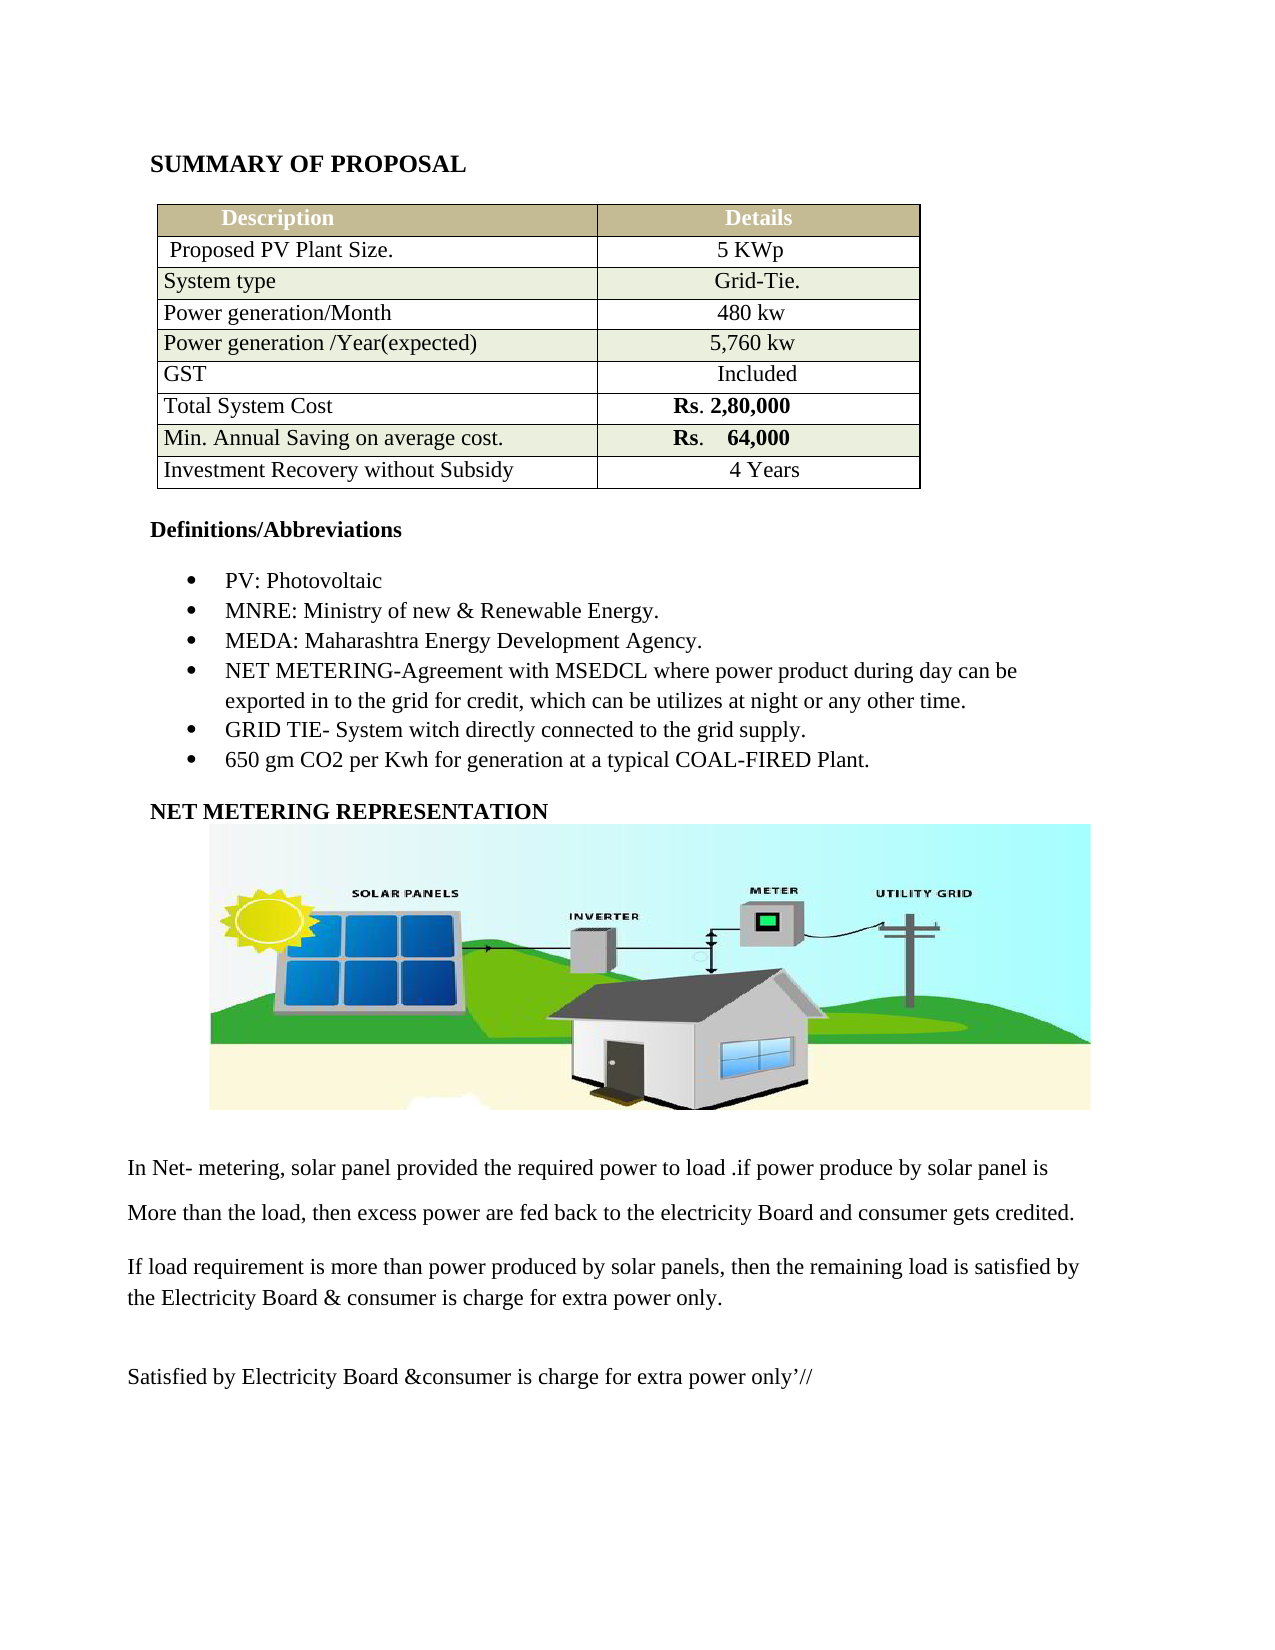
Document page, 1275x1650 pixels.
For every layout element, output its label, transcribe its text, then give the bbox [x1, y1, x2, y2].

table_cell 480 kw [598, 300, 919, 329]
table_cell Min. Annual Saving on average cost. [158, 425, 597, 456]
text If load requirement is more than power produced by solar panels, then the remaining load is satisfied by the Electricity Board & consumer is charge for extra power only. [127, 1253, 1105, 1310]
table_cell Rs. 64,000 [598, 425, 919, 456]
text Satisfied by Electricity Board &consumer is charge for extra power only’// [127, 1363, 1173, 1389]
table_cell GST [158, 362, 597, 392]
table_cell System type [158, 268, 597, 299]
subtitle SUMMARY OF PROPOSAL [150, 149, 1173, 178]
list 650 gm CO2 per Kwh for generation at a typical COAL-FIRED Plant. [187, 746, 1173, 773]
table_cell Investment Recovery without Subsidy [158, 457, 597, 488]
table_header Details [598, 205, 919, 236]
list MNRE: Ministry of new & Renewable Energy. [187, 597, 1173, 624]
list PV: Photovoltaic [187, 567, 1173, 593]
table_cell Proposed PV Plant Size. [158, 237, 597, 267]
picture [209, 824, 1091, 1110]
list NET METERING-Agreement with MSEDCL where power product during day can be exported in to the grid for credit, which can be utilizes at night or any other time. [187, 658, 1102, 713]
subtitle Definitions/Abbreviations [150, 516, 1173, 542]
table_cell 4 Years [598, 457, 919, 488]
table_cell Included [598, 362, 919, 392]
list MEDA: Maharashtra Energy Development Agency. [187, 627, 1173, 654]
table_cell Power generation /Year(expected) [158, 330, 597, 361]
table_cell 5 KWp [598, 237, 919, 267]
table_cell Rs. 2,80,000 [598, 394, 919, 424]
table_cell Grid-Tie. [598, 268, 919, 299]
text In Net- metering, solar panel provided the required power to load .if power produce by solar panel is [127, 1154, 1173, 1180]
list GRID TIE- System witch directly connected to the grid supply. [187, 716, 1173, 742]
table_cell Total System Cost [158, 394, 597, 424]
table_cell Power generation/Month [158, 300, 597, 329]
table_cell 5,760 kw [598, 330, 919, 361]
subtitle NET METERING REPRESENTATION [150, 798, 1173, 824]
table_header Description [158, 205, 597, 236]
text More than the load, then excess power are fed back to the electricity Board and consumer gets credited. [127, 1199, 1173, 1226]
